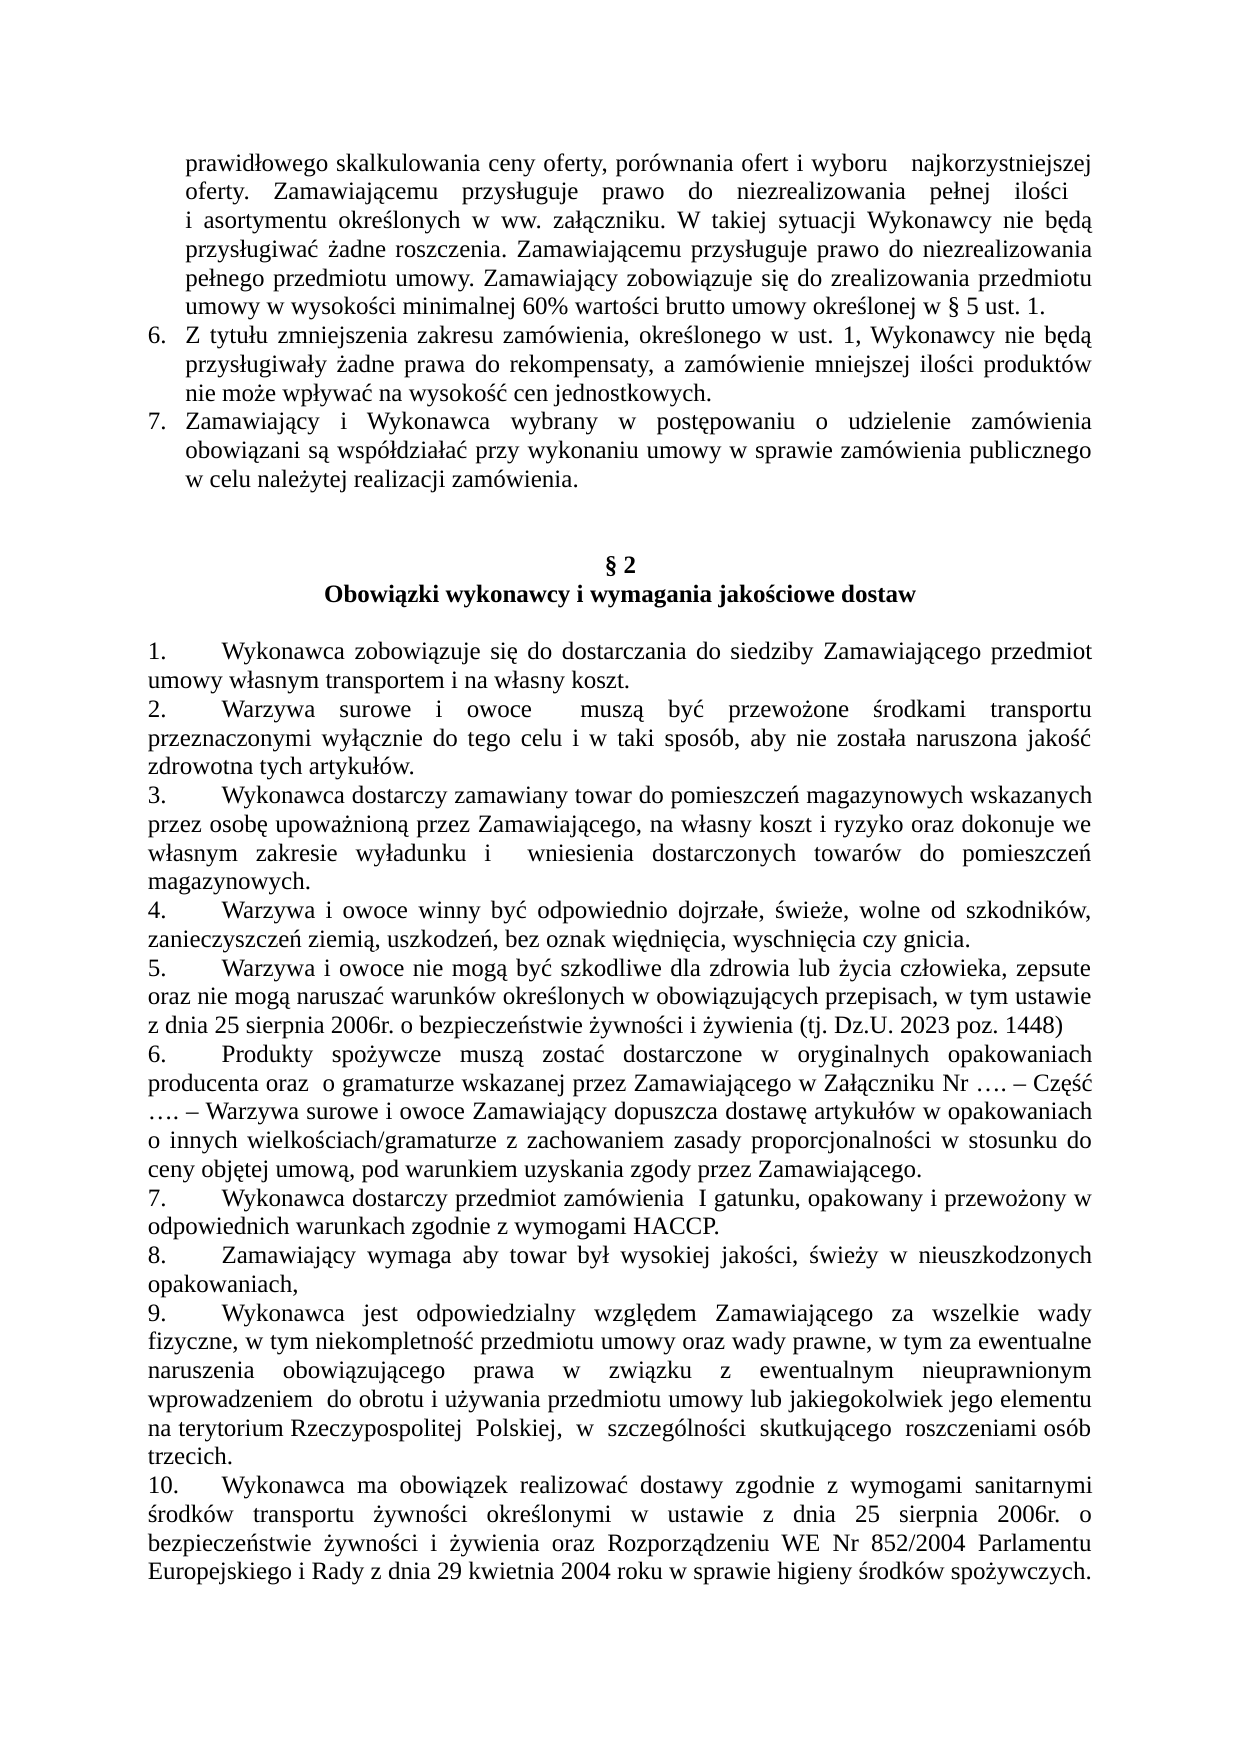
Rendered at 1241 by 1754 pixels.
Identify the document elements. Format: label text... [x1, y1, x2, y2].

list Warzywa surowe i owoce muszą być przewożone środkami transportu przeznaczonymi wyłącznie do tego celu i w taki sposób, aby nie została naruszona jakość zdrowotna tych artykułów. [148, 694, 1093, 780]
list Z tytułu zmniejszenia zakresu zamówienia, określonego w ust. 1, Wykonawcy nie będą przysługiwały żadne prawa do rekompensaty, a zamówienie mniejszej ilości produktów nie może wpływać na wysokość cen jednostkowych. [148, 320, 1093, 406]
list Wykonawca dostarczy przedmiot zamówienia I gatunku, opakowany i przewożony w odpowiednich warunkach zgodnie z wymogami HACCP. [148, 1183, 1093, 1240]
list Zamawiający i Wykonawca wybrany w postępowaniu o udzielenie zamówienia obowiązani są współdziałać przy wykonaniu umowy w sprawie zamówienia publicznego w celu należytej realizacji zamówienia. [148, 406, 1093, 493]
list Zamawiający wymaga aby towar był wysokiej jakości, świeży w nieuszkodzonych opakowaniach, [148, 1240, 1093, 1298]
list Produkty spożywcze muszą zostać dostarczone w oryginalnych opakowaniach producenta oraz o gramaturze wskazanej przez Zamawiającego w Załączniku Nr …. – Część …. – Warzywa surowe i owoce Zamawiający dopuszcza dostawę artykułów w opakowaniach o innych wielkościach/gramaturze z zachowaniem zasady proporcjonalności w stosunku do ceny objętej umową, pod warunkiem uzyskania zgody przez Zamawiającego. [148, 1039, 1093, 1183]
list Warzywa i owoce winny być odpowiednio dojrzałe, świeże, wolne od szkodników, zanieczyszczeń ziemią, uszkodzeń, bez oznak więdnięcia, wyschnięcia czy gnicia. [148, 895, 1093, 953]
list Wykonawca jest odpowiedzialny względem Zamawiającego za wszelkie wady fizyczne, w tym niekompletność przedmiotu umowy oraz wady prawne, w tym za ewentualne naruszenia obowiązującego prawa w związku z ewentualnym nieuprawnionym wprowadzeniem do obrotu i używania przedmiotu umowy lub jakiegokolwiek jego elementu na terytorium Rzeczypospolitej Polskiej, w szczególności skutkującego roszczeniami osób trzecich. [148, 1298, 1093, 1470]
text Obowiązki wykonawcy i wymagania jakościowe dostaw [148, 579, 1093, 608]
list Warzywa i owoce nie mogą być szkodliwe dla zdrowia lub życia człowieka, zepsute oraz nie mogą naruszać warunków określonych w obowiązujących przepisach, w tym ustawie z dnia 25 sierpnia 2006r. o bezpieczeństwie żywności i żywienia (tj. Dz.U. 2023 poz. 1448) [148, 953, 1093, 1039]
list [148, 148, 1093, 320]
text § 2 [148, 550, 1093, 579]
list Wykonawca ma obowiązek realizować dostawy zgodnie z wymogami sanitarnymi środków transportu żywności określonymi w ustawie z dnia 25 sierpnia 2006r. o bezpieczeństwie żywności i żywienia oraz Rozporządzeniu WE Nr 852/2004 Parlamentu Europejskiego i Rady z dnia 29 kwietnia 2004 roku w sprawie higieny środków spożywczych. [148, 1470, 1093, 1585]
list Wykonawca zobowiązuje się do dostarczania do siedziby Zamawiającego przedmiot umowy własnym transportem i na własny koszt. [148, 636, 1093, 694]
list Wykonawca dostarczy zamawiany towar do pomieszczeń magazynowych wskazanych przez osobę upoważnioną przez Zamawiającego, na własny koszt i ryzyko oraz dokonuje we własnym zakresie wyładunku i wniesienia dostarczonych towarów do pomieszczeń magazynowych. [148, 780, 1093, 895]
